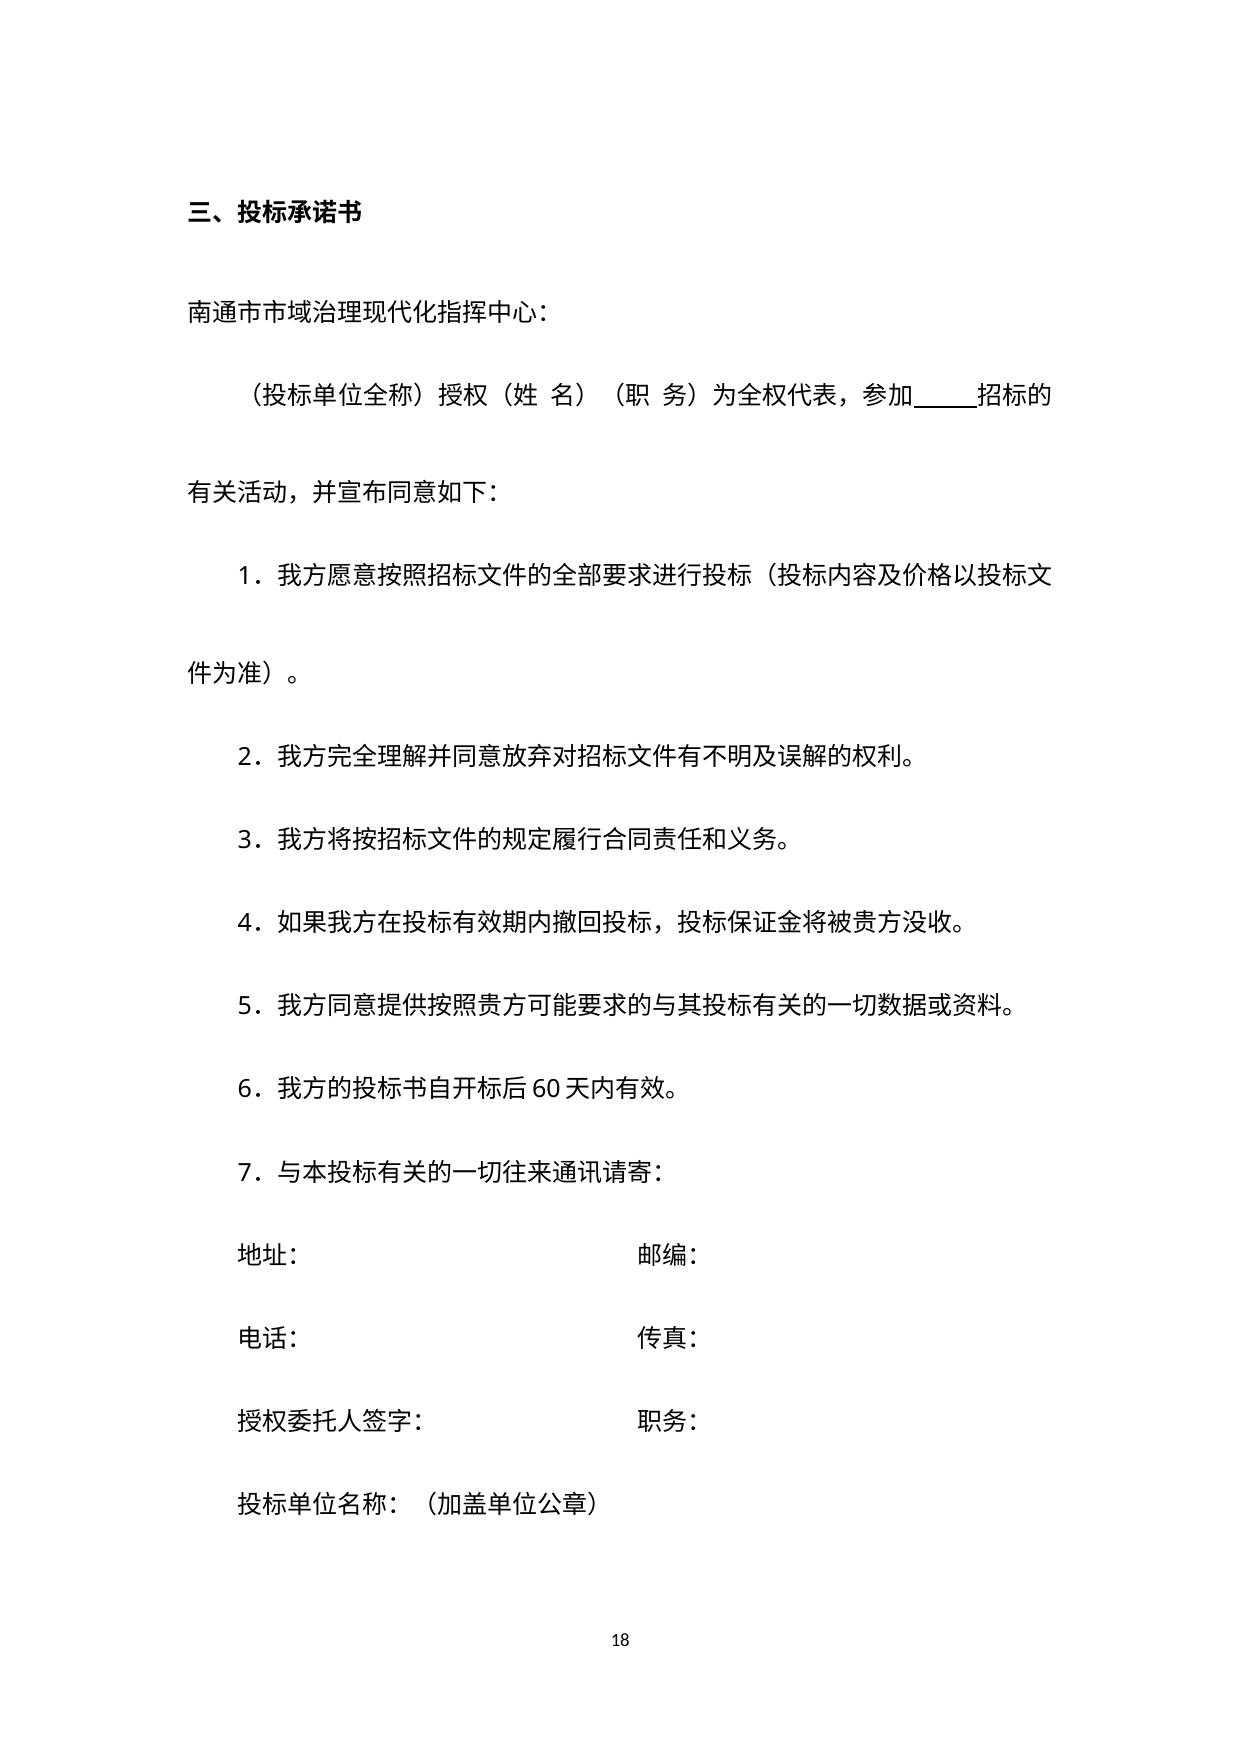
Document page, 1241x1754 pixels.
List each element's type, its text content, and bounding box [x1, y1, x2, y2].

text 6．我方的投标书自开标后60天内有效。 [187, 1054, 1053, 1119]
text 5．我方同意提供按照贵方可能要求的与其投标有关的一切数据或资料。 [187, 971, 1053, 1036]
text 7．与本投标有关的一切往来通讯请寄： [187, 1138, 1053, 1203]
text 南通市市域治理现代化指挥中心： [187, 278, 1053, 343]
text 3．我方将按招标文件的规定履行合同责任和义务。 [187, 805, 1053, 870]
text （投标单位全称）授权（姓 名）（职 务）为全权代表，参加 招标的有关活动，并宣布同意如下： [187, 361, 1053, 523]
text 投标单位名称：（加盖单位公章） [187, 1470, 1053, 1535]
text 电话： 传真： [187, 1304, 1053, 1369]
text 三、投标承诺书 [187, 178, 1053, 243]
text 授权委托人签字： 职务： [187, 1387, 1053, 1452]
text 地址： 邮编： [187, 1221, 1053, 1286]
text 1．我方愿意按照招标文件的全部要求进行投标（投标内容及价格以投标文件为准）。 [187, 541, 1053, 704]
text 4．如果我方在投标有效期内撤回投标，投标保证金将被贵方没收。 [187, 888, 1053, 953]
text 2．我方完全理解并同意放弃对招标文件有不明及误解的权利。 [187, 722, 1053, 787]
